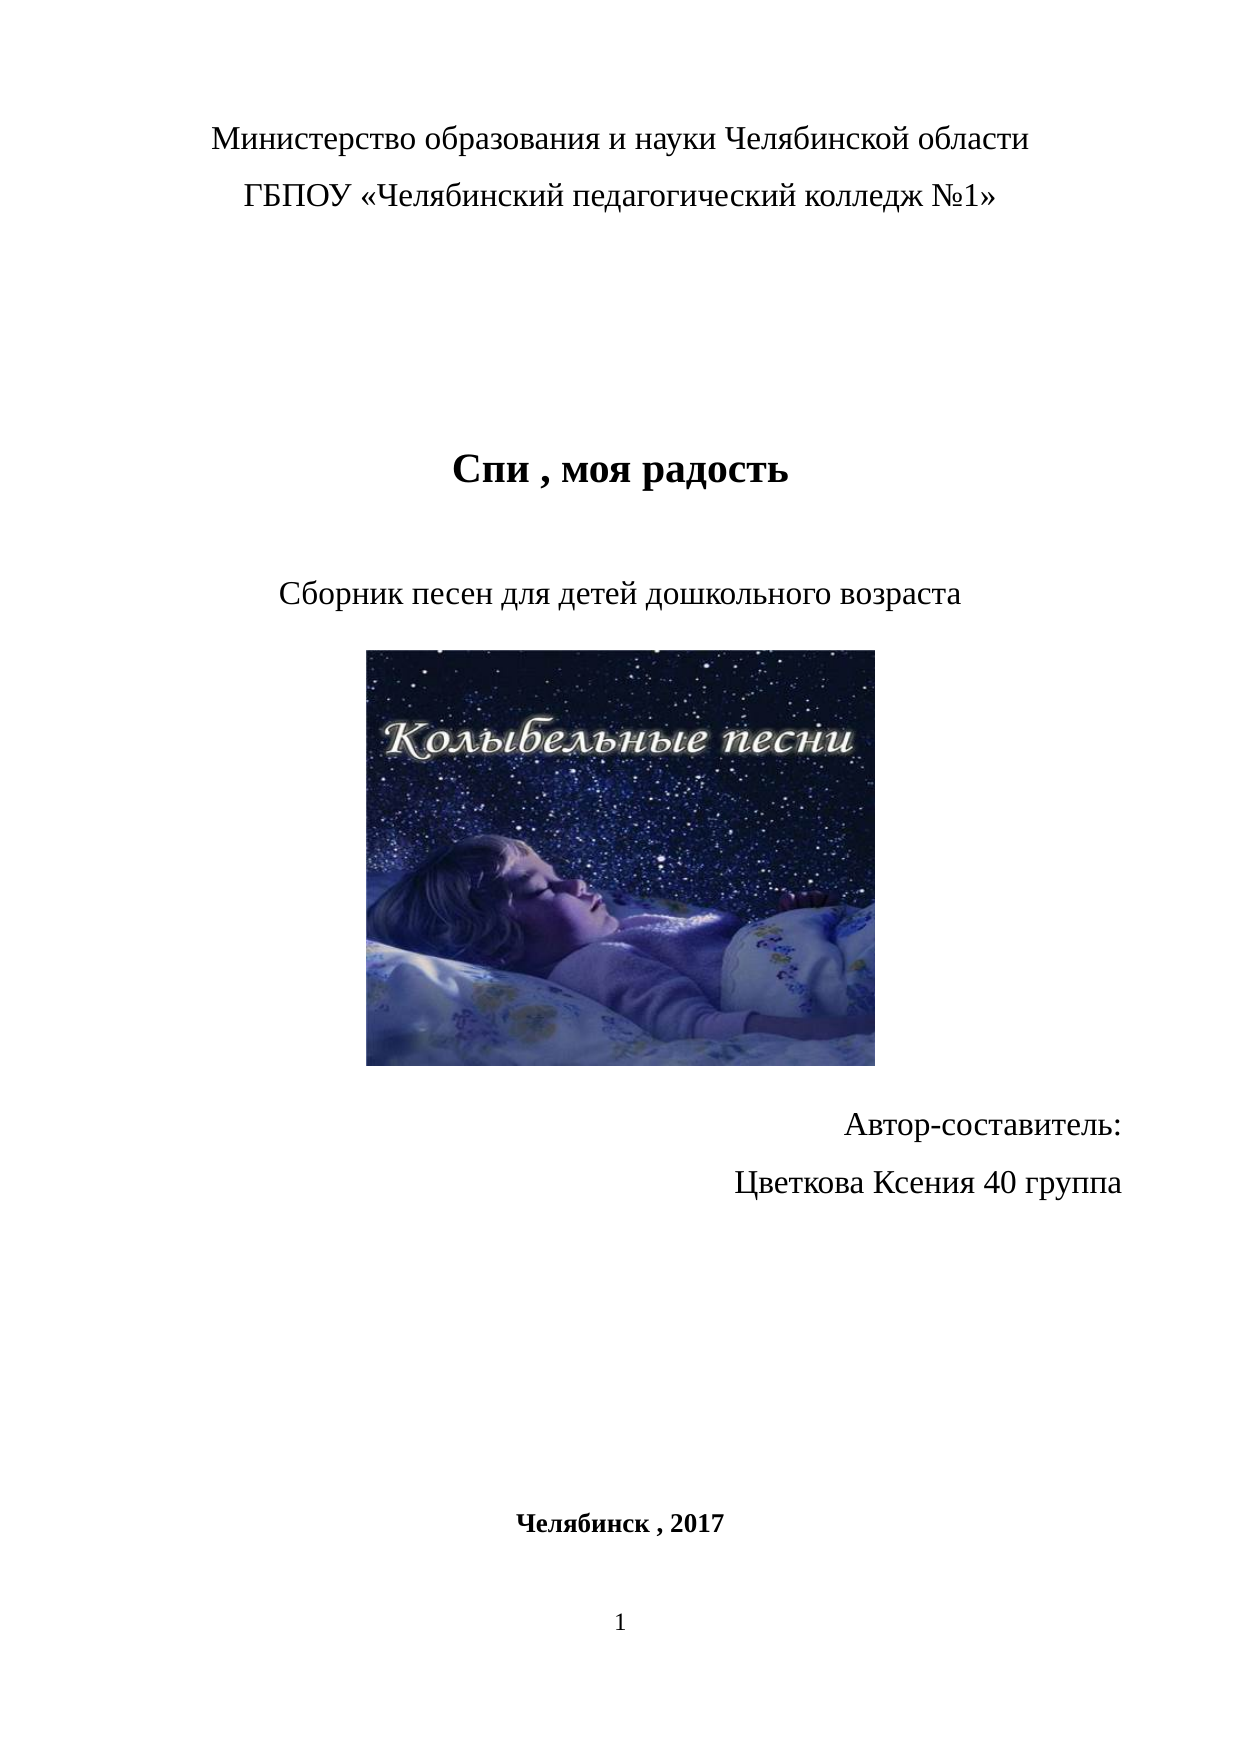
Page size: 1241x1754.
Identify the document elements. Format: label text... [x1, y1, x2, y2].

picture [366, 650, 875, 1066]
text Министерство образования и науки Челябинской области [118, 118, 1122, 156]
text Челябинск , 2017 [118, 1507, 1122, 1538]
text ГБПОУ «Челябинский педагогический колледж №1» [118, 176, 1122, 214]
text Сборник песен для детей дошкольного возраста [118, 573, 1122, 612]
text Спи , моя радость [118, 444, 1122, 492]
